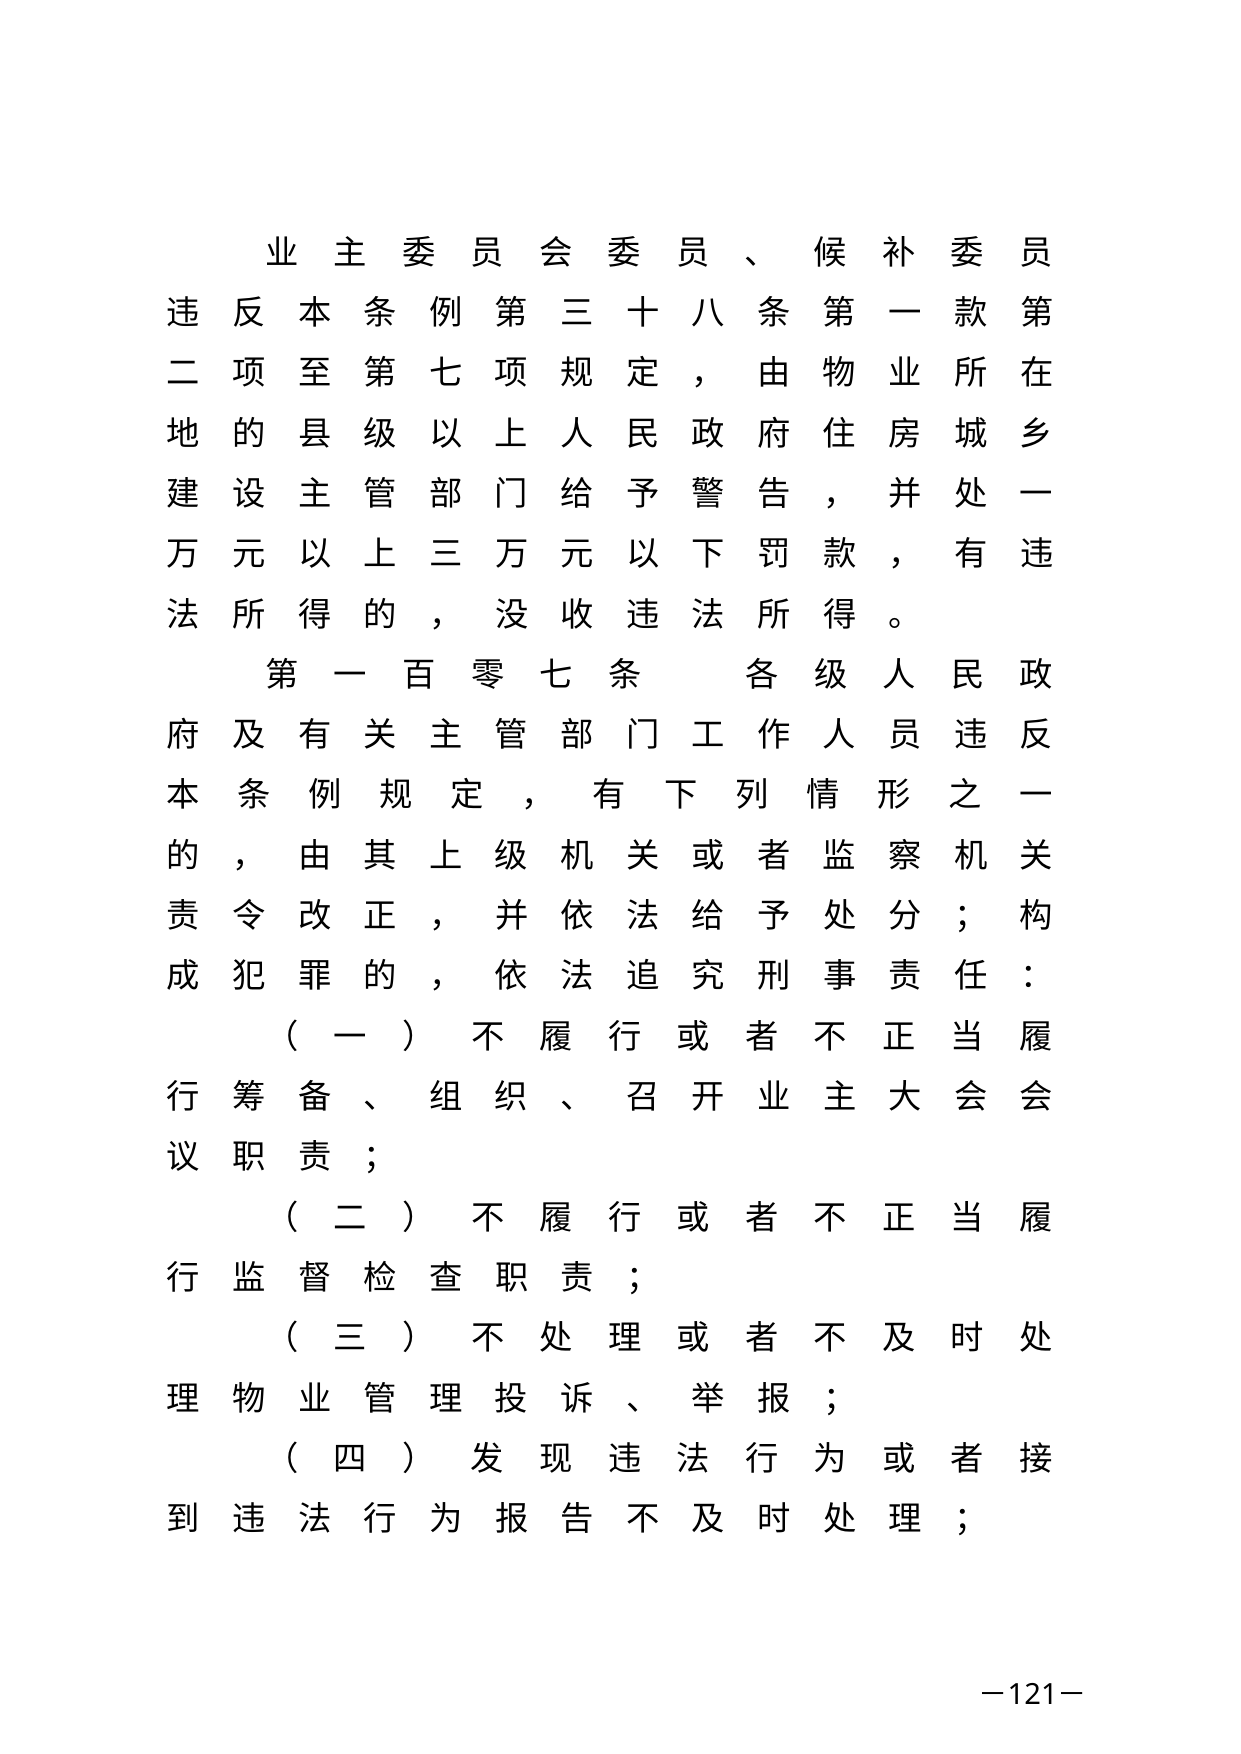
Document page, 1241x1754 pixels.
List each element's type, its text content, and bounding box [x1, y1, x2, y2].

text （四）发现违法行为或者接到违法行为报告不及时处理； [167, 1426, 1085, 1546]
text 第一百零七条 各级人民政府及有关主管部门工作人员违反本条例规定，有下列情形之一的，由其上级机关或者监察机关责令改正，并依法给予处分；构成犯罪的，依法追究刑事责任： [167, 642, 1085, 1003]
text 业主委员会委员、候补委员违反本条例第三十八条第一款第二项至第七项规定，由物业所在地的县级以上人民政府住房城乡建设主管部门给予警告，并处一万元以上三万元以下罚款，有违法所得的，没收违法所得。 [167, 219, 1085, 642]
text （三）不处理或者不及时处理物业管理投诉、举报； [167, 1305, 1085, 1426]
text （二）不履行或者不正当履行监督检查职责； [167, 1184, 1085, 1305]
text （一）不履行或者不正当履行筹备、组织、召开业主大会会议职责； [167, 1003, 1085, 1184]
